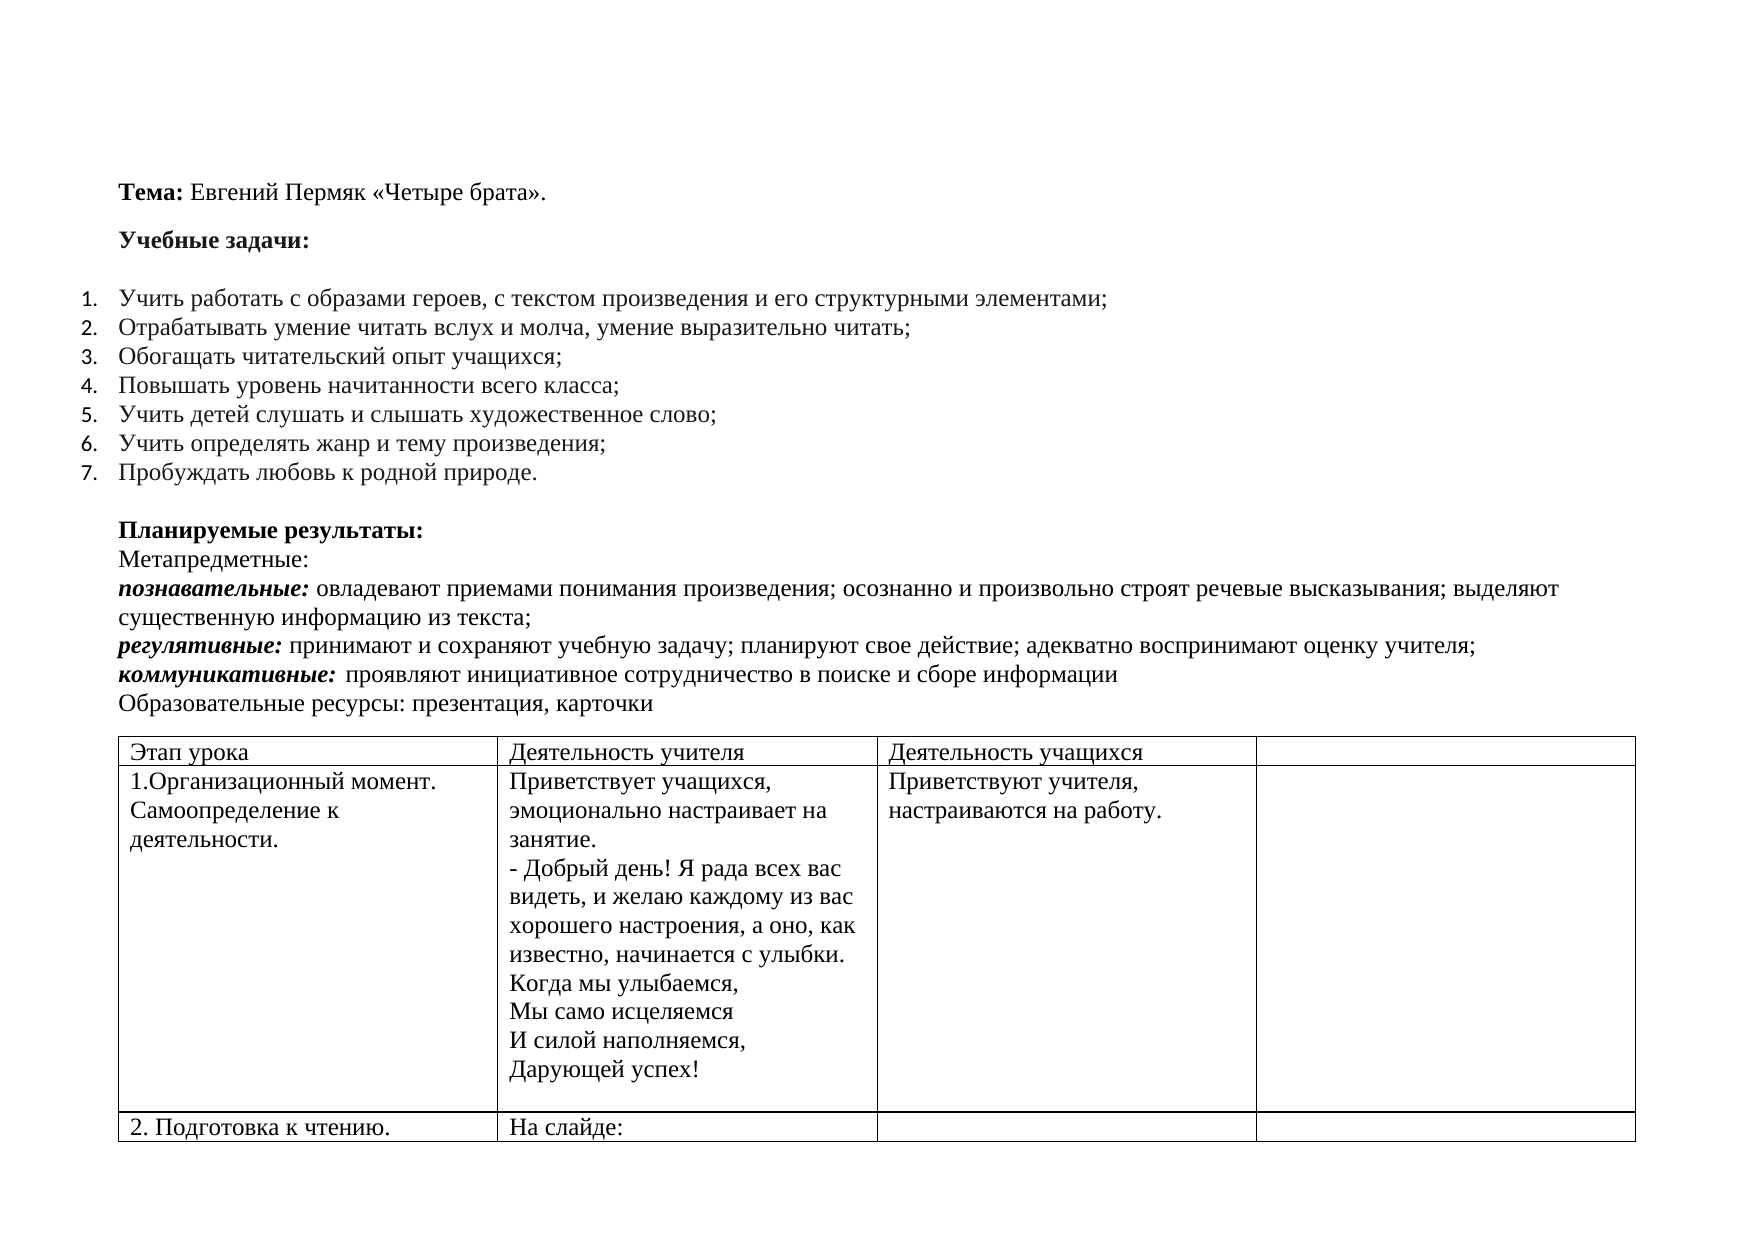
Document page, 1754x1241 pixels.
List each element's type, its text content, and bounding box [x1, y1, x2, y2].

table_header Деятельность учителя [498, 737, 877, 765]
table_cell 1.Организационный момент. Самоопределение к деятельности. [119, 766, 497, 1111]
table_cell [1257, 1113, 1635, 1141]
list Учить детей слушать и слышать художественное слово; [81, 399, 1636, 428]
list Отрабатывать умение читать вслух и молча, умение выразительно читать; [81, 312, 1636, 341]
text Тема: Евгений Пермяк «Четыре брата». [118, 177, 1636, 206]
table_cell [1257, 766, 1635, 1111]
text познавательные: овладевают приемами понимания произведения; осознанно и произвольно строят речевые высказывания; выделяют существенную информацию из текста; [118, 573, 1636, 630]
list Пробуждать любовь к родной природе. [81, 457, 1636, 486]
list Повышать уровень начитанности всего класса; [81, 370, 1636, 399]
list Обогащать читательский опыт учащихся; [81, 341, 1636, 370]
table_header [1257, 737, 1635, 765]
table_header Этап урока [119, 737, 497, 765]
table_cell Приветствует учащихся, эмоционально настраивает на занятие. - Добрый день! Я рада всех вас видеть, и желаю каждому из вас хорошего настроения, а оно, как известно, начинается с улыбки. Когда мы улыбаемся, Мы само исцеляемся И силой наполняемся, Дарующей успех! [498, 766, 877, 1111]
text коммуникативные: проявляют инициативное сотрудничество в поиске и сборе информации [118, 659, 1636, 688]
table_header Деятельность учащихся [878, 737, 1256, 765]
table_cell Приветствуют учителя, настраиваются на работу. [878, 766, 1256, 1111]
list Учить работать с образами героев, с текстом произведения и его структурными элементами; [81, 283, 1636, 312]
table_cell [498, 1113, 877, 1141]
text Учебные задачи: [118, 225, 1636, 254]
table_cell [878, 1113, 1256, 1141]
list Учить определять жанр и тему произведения; [81, 428, 1636, 457]
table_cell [119, 1113, 497, 1141]
text Метапредметные: [118, 544, 1636, 573]
text Образовательные ресурсы: презентация, карточки [118, 688, 1636, 717]
text Планируемые результаты: [118, 515, 1636, 544]
text регулятивные: принимают и сохраняют учебную задачу; планируют свое действие; адекватно воспринимают оценку учителя; [118, 630, 1636, 659]
